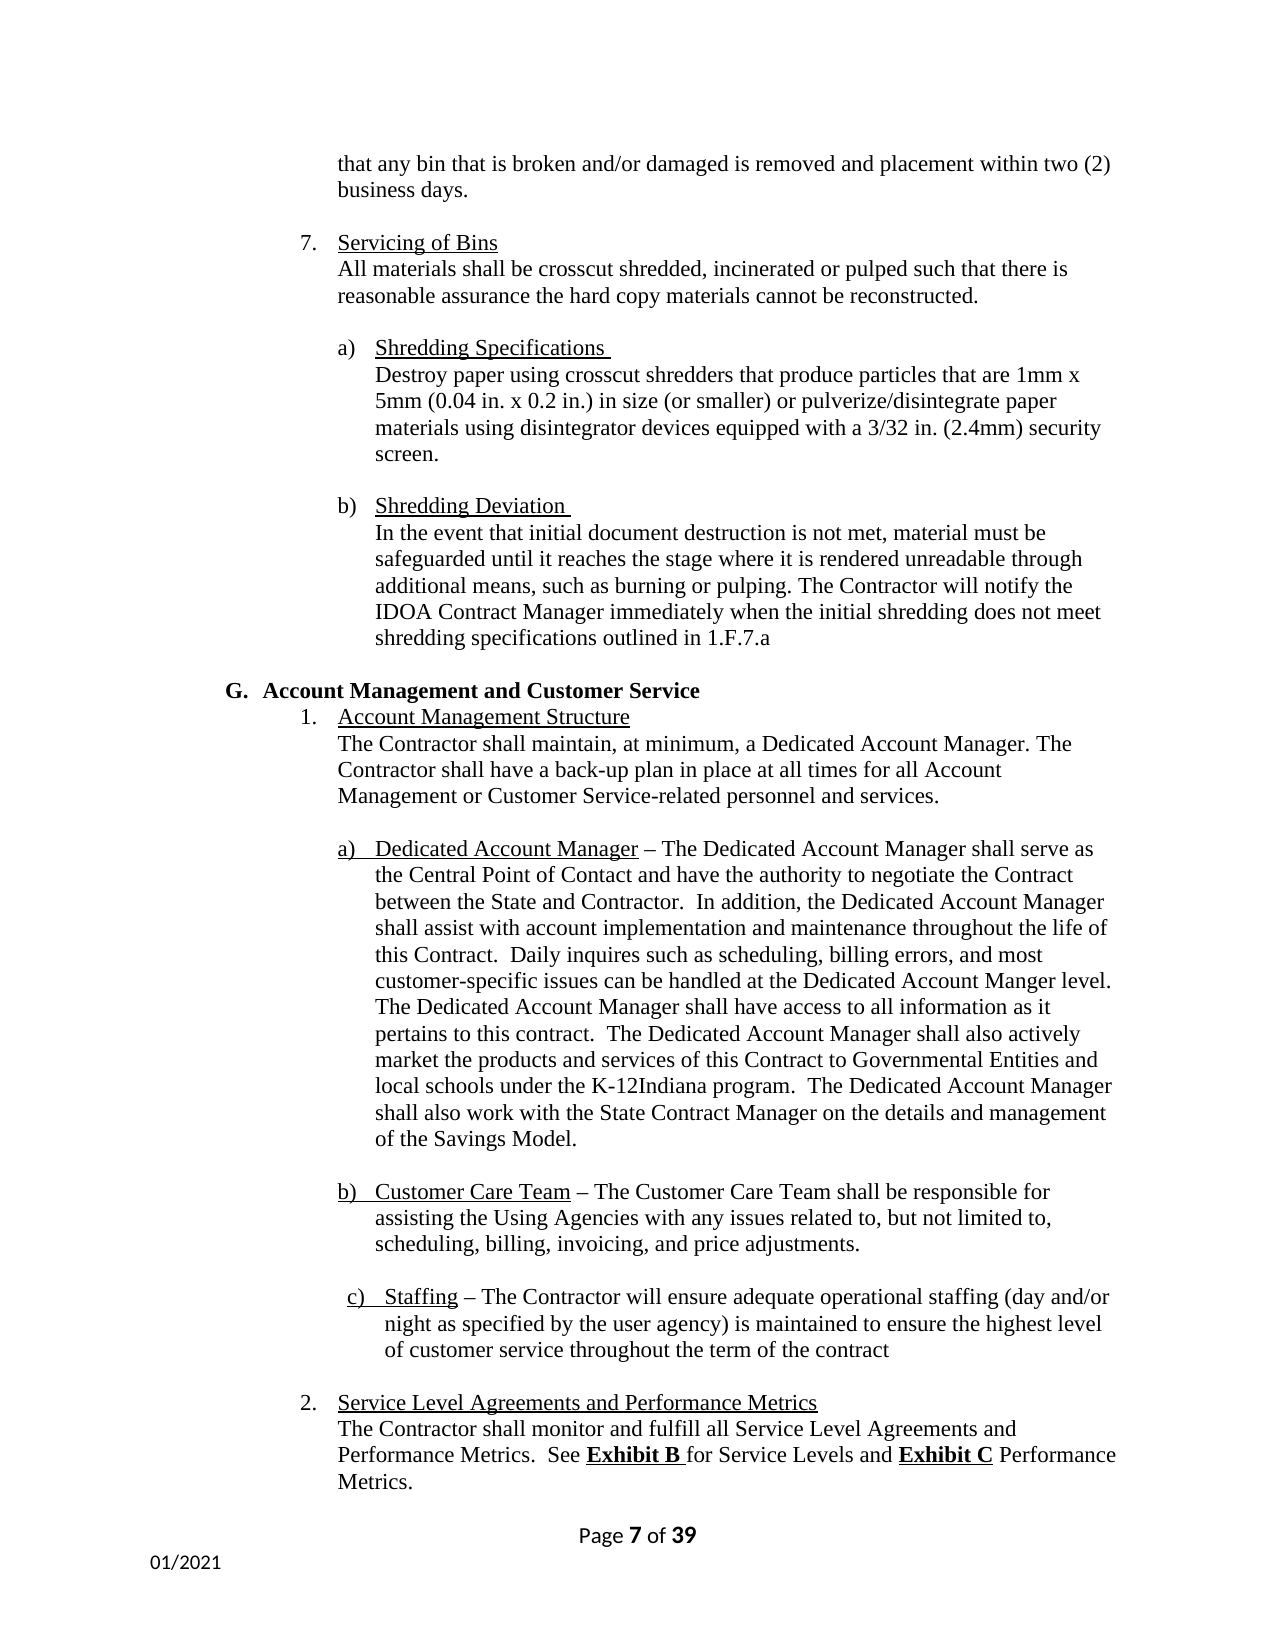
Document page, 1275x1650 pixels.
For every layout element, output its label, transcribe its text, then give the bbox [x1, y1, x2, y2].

list Dedicated Account Manager – The Dedicated Account Manager shall serve as the Central Point of Contact and have the authority to negotiate the Contract between the State and Contractor. In addition, the Dedicated Account Manager shall assist with account implementation and maintenance throughout the life of this Contract. Daily inquires such as scheduling, billing errors, and most customer-specific issues can be handled at the Dedicated Account Manger level. The Dedicated Account Manager shall have access to all information as it pertains to this contract. The Dedicated Account Manager shall also actively market the products and services of this Contract to Governmental Entities and local schools under the K-12Indiana program. The Dedicated Account Manager shall also work with the State Contract Manager on the details and management of the Savings Model. [337, 835, 1125, 1151]
text The Contractor shall monitor and fulfill all Service Level Agreements and Performance Metrics. See Exhibit B for Service Levels and Exhibit C Performance Metrics. [337, 1415, 1125, 1494]
list Service Level Agreements and Performance Metrics [300, 1389, 1125, 1415]
text The Contractor shall maintain, at minimum, a Dedicated Account Manager. The Contractor shall have a back-up plan in place at all times for all Account Management or Customer Service-related personnel and services. [337, 730, 1125, 809]
list Staffing – The Contractor will ensure adequate operational staffing (day and/or night as specified by the user agency) is maintained to ensure the highest level of customer service throughout the term of the contract [347, 1283, 1125, 1362]
list Destroy paper using crosscut shredders that produce particles that are 1mm x 5mm (0.04 in. x 0.2 in.) in size (or smaller) or pulverize/disintegrate paper materials using disintegrator devices equipped with a 3/32 in. (2.4mm) security screen. [375, 361, 1125, 466]
list Customer Care Team – The Customer Care Team shall be responsible for assisting the Using Agencies with any issues related to, but not limited to, scheduling, billing, invoicing, and price adjustments. [337, 1178, 1125, 1257]
list Servicing of Bins [300, 229, 1125, 255]
list Account Management Structure [300, 703, 1125, 730]
list Account Management and Customer Service [225, 677, 1125, 703]
list All materials shall be crosscut shredded, incinerated or pulped such that there is reasonable assurance the hard copy materials cannot be reconstructed. [337, 255, 1125, 308]
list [337, 150, 1125, 203]
list In the event that initial document destruction is not met, material must be safeguarded until it reaches the stage where it is rendered unreadable through additional means, such as burning or pulping. The Contractor will notify the IDOA Contract Manager immediately when the initial shredding does not meet shredding specifications outlined in 1.F.7.a [375, 519, 1125, 651]
list Shredding Deviation [337, 493, 1125, 519]
list Shredding Specifications [337, 334, 1125, 361]
